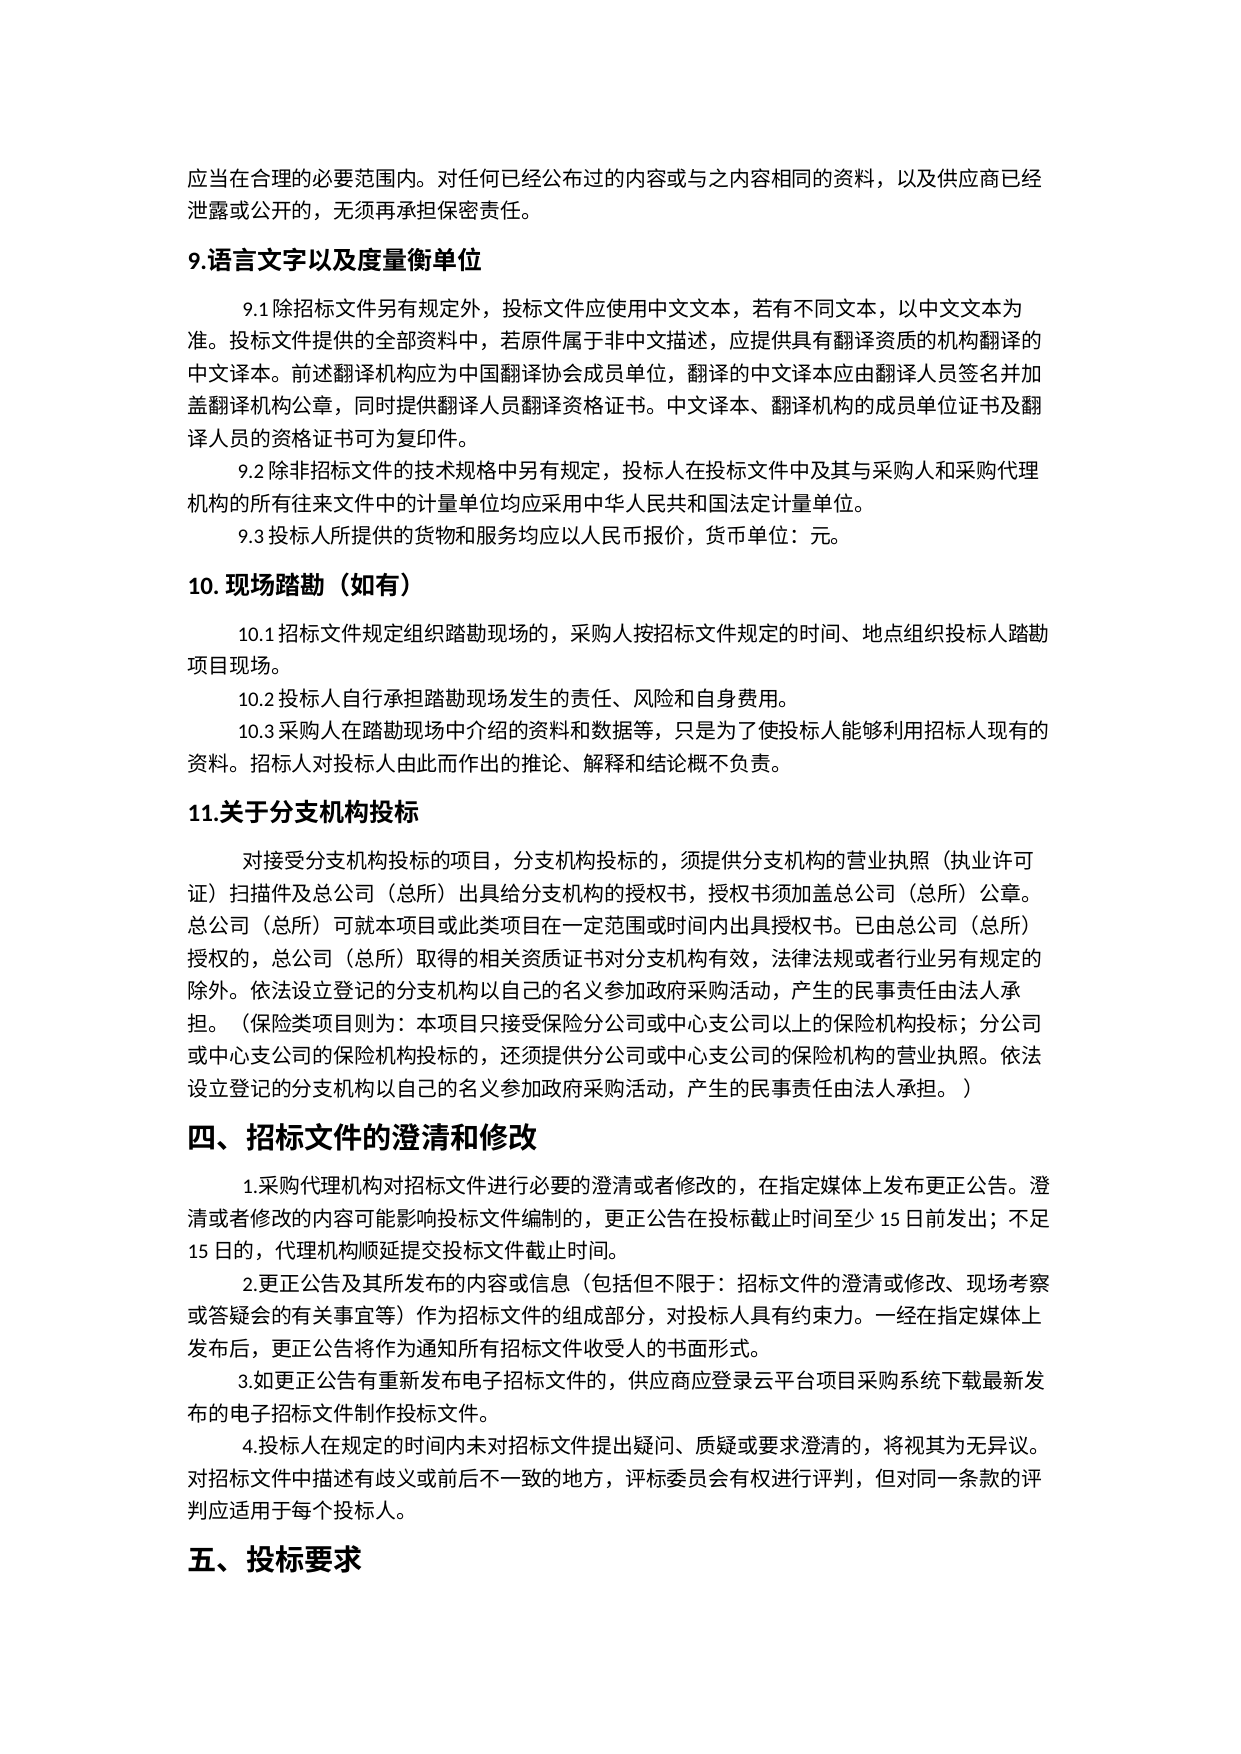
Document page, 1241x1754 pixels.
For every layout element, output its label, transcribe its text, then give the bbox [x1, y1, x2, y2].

text 10.3采购人在踏勘现场中介绍的资料和数据等，只是为了使投标人能够利用招标人现有的资料。招标人对投标人由此而作出的推论、解释和结论概不负责。 [187, 714, 1053, 779]
text 10. 现场踏勘（如有） [187, 552, 1053, 617]
text 对接受分支机构投标的项目，分支机构投标的，须提供分支机构的营业执照（执业许可证）扫描件及总公司（总所）出具给分支机构的授权书，授权书须加盖总公司（总所）公章。总公司（总所）可就本项目或此类项目在一定范围或时间内出具授权书。已由总公司（总所）授权的，总公司（总所）取得的相关资质证书对分支机构有效，法律法规或者行业另有规定的除外。依法设立登记的分支机构以自己的名义参加政府采购活动，产生的民事责任由法人承担。（保险类项目则为：本项目只接受保险分公司或中心支公司以上的保险机构投标；分公司或中心支公司的保险机构投标的，还须提供分公司或中心支公司的保险机构的营业执照。依法设立登记的分支机构以自己的名义参加政府采购活动，产生的民事责任由法人承担。 ） [187, 844, 1053, 1104]
text 五、投标要求 [187, 1527, 1053, 1592]
text 10.2投标人自行承担踏勘现场发生的责任、风险和自身费用。 [187, 682, 1053, 714]
text 11.关于分支机构投标 [187, 779, 1053, 844]
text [187, 162, 1053, 227]
text 9.2除非招标文件的技术规格中另有规定，投标人在投标文件中及其与采购人和采购代理机构的所有往来文件中的计量单位均应采用中华人民共和国法定计量单位。 [187, 454, 1053, 519]
text 9.1除招标文件另有规定外，投标文件应使用中文文本，若有不同文本，以中文文本为准。投标文件提供的全部资料中，若原件属于非中文描述，应提供具有翻译资质的机构翻译的中文译本。前述翻译机构应为中国翻译协会成员单位，翻译的中文译本应由翻译人员签名并加盖翻译机构公章，同时提供翻译人员翻译资格证书。中文译本、翻译机构的成员单位证书及翻译人员的资格证书可为复印件。 [187, 292, 1053, 454]
text 四、招标文件的澄清和修改 [187, 1104, 1053, 1169]
text 3.如更正公告有重新发布电子招标文件的，供应商应登录云平台项目采购系统下载最新发布的电子招标文件制作投标文件。 [187, 1364, 1053, 1429]
text 9.语言文字以及度量衡单位 [187, 227, 1053, 292]
text 1.采购代理机构对招标文件进行必要的澄清或者修改的，在指定媒体上发布更正公告。澄清或者修改的内容可能影响投标文件编制的，更正公告在投标截止时间至少15日前发出；不足15日的，代理机构顺延提交投标文件截止时间。 [187, 1169, 1053, 1267]
text 4.投标人在规定的时间内未对招标文件提出疑问、质疑或要求澄清的，将视其为无异议。对招标文件中描述有歧义或前后不一致的地方，评标委员会有权进行评判，但对同一条款的评判应适用于每个投标人。 [187, 1429, 1053, 1527]
text 10.1招标文件规定组织踏勘现场的，采购人按招标文件规定的时间、地点组织投标人踏勘项目现场。 [187, 617, 1053, 682]
text 2.更正公告及其所发布的内容或信息（包括但不限于：招标文件的澄清或修改、现场考察或答疑会的有关事宜等）作为招标文件的组成部分，对投标人具有约束力。一经在指定媒体上发布后，更正公告将作为通知所有招标文件收受人的书面形式。 [187, 1267, 1053, 1364]
text 9.3投标人所提供的货物和服务均应以人民币报价，货币单位：元。 [187, 519, 1053, 552]
